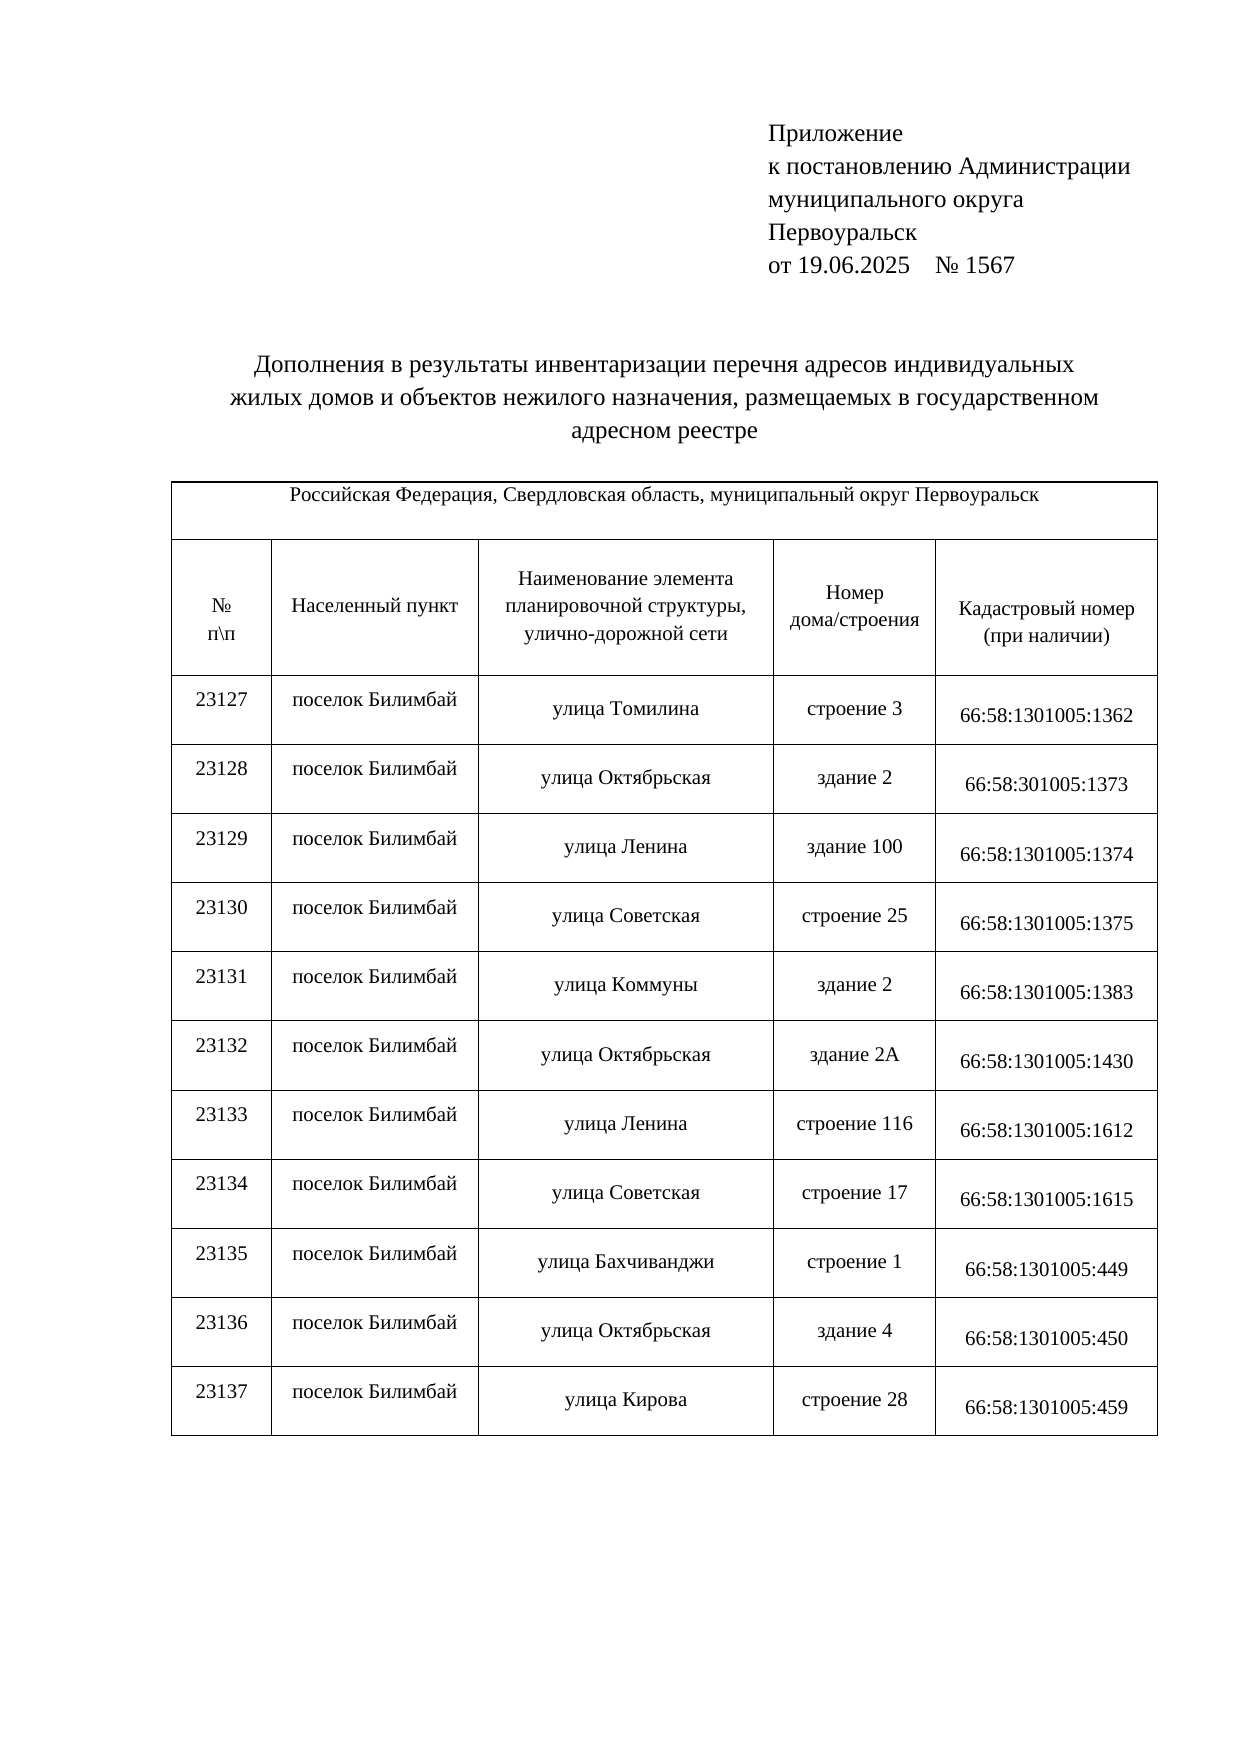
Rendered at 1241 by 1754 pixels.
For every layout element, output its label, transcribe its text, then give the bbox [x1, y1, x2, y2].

table_cell улица Кирова [479, 1367, 773, 1435]
table_cell 66:58:1301005:1430 [936, 1021, 1157, 1089]
table_cell улица Октябрьская [479, 745, 773, 813]
table_cell поселок Билимбай [272, 883, 478, 951]
table_cell поселок Билимбай [272, 814, 478, 882]
table_cell здание 2 [774, 745, 935, 813]
table_cell 66:58:1301005:1615 [936, 1160, 1157, 1228]
text Приложение [768, 118, 1152, 147]
table_header Российская Федерация, Свердловская область, муниципальный округ Первоуральск [172, 483, 1157, 539]
table_cell поселок Билимбай [272, 676, 478, 744]
table_cell поселок Билимбай [272, 1021, 478, 1089]
table_cell строение 116 [774, 1091, 935, 1159]
table_cell улица Октябрьская [479, 1298, 773, 1366]
table_cell 23132 [172, 1021, 271, 1089]
table_cell 23133 [172, 1091, 271, 1159]
table_cell поселок Билимбай [272, 1229, 478, 1297]
table_cell 23130 [172, 883, 271, 951]
table_cell 66:58:1301005:450 [936, 1298, 1157, 1366]
table_cell 66:58:1301005:1383 [936, 952, 1157, 1020]
table_cell № п\п [172, 540, 271, 674]
table_cell 66:58:1301005:1362 [936, 676, 1157, 744]
table_cell 66:58:1301005:1375 [936, 883, 1157, 951]
table_cell 23128 [172, 745, 271, 813]
text Дополнения в результаты инвентаризации перечня адресов индивидуальных [177, 349, 1152, 378]
table_cell 66:58:1301005:1612 [936, 1091, 1157, 1159]
text от 19.06.2025 № 1567 [768, 250, 1152, 279]
table_cell здание 100 [774, 814, 935, 882]
table_cell 23131 [172, 952, 271, 1020]
table_cell 23127 [172, 676, 271, 744]
table_cell улица Ленина [479, 1091, 773, 1159]
table_cell поселок Билимбай [272, 1091, 478, 1159]
table_cell Наименование элемента планировочной структуры, улично-дорожной сети [479, 540, 773, 674]
table_cell поселок Билимбай [272, 952, 478, 1020]
table_cell Кадастровый номер (при наличии) [936, 540, 1157, 674]
table_cell улица Советская [479, 883, 773, 951]
table_cell 66:58:1301005:459 [936, 1367, 1157, 1435]
table_cell 66:58:1301005:1374 [936, 814, 1157, 882]
table_cell строение 17 [774, 1160, 935, 1228]
table_cell улица Ленина [479, 814, 773, 882]
table_cell 23129 [172, 814, 271, 882]
table_cell 23137 [172, 1367, 271, 1435]
table_cell улица Бахчиванджи [479, 1229, 773, 1297]
table_cell Номер дома/строения [774, 540, 935, 674]
table_cell поселок Билимбай [272, 1298, 478, 1366]
text к постановлению Администрации [768, 151, 1152, 180]
table_cell здание 4 [774, 1298, 935, 1366]
table_cell поселок Билимбай [272, 1367, 478, 1435]
table_cell строение 1 [774, 1229, 935, 1297]
table_cell здание 2А [774, 1021, 935, 1089]
table_cell 23136 [172, 1298, 271, 1366]
table_cell улица Коммуны [479, 952, 773, 1020]
text муниципального округа Первоуральск [768, 184, 1152, 246]
table_cell строение 25 [774, 883, 935, 951]
table_cell 66:58:301005:1373 [936, 745, 1157, 813]
table_cell строение 3 [774, 676, 935, 744]
table_cell здание 2 [774, 952, 935, 1020]
table_cell улица Томилина [479, 676, 773, 744]
table_cell поселок Билимбай [272, 745, 478, 813]
table_cell улица Октябрьская [479, 1021, 773, 1089]
text жилых домов и объектов нежилого назначения, размещаемых в государственном адресном реестре [177, 382, 1152, 444]
table_cell 23134 [172, 1160, 271, 1228]
table_cell поселок Билимбай [272, 1160, 478, 1228]
table_cell строение 28 [774, 1367, 935, 1435]
table_cell 66:58:1301005:449 [936, 1229, 1157, 1297]
table_cell 23135 [172, 1229, 271, 1297]
table_cell улица Советская [479, 1160, 773, 1228]
table_cell Населенный пункт [272, 540, 478, 674]
